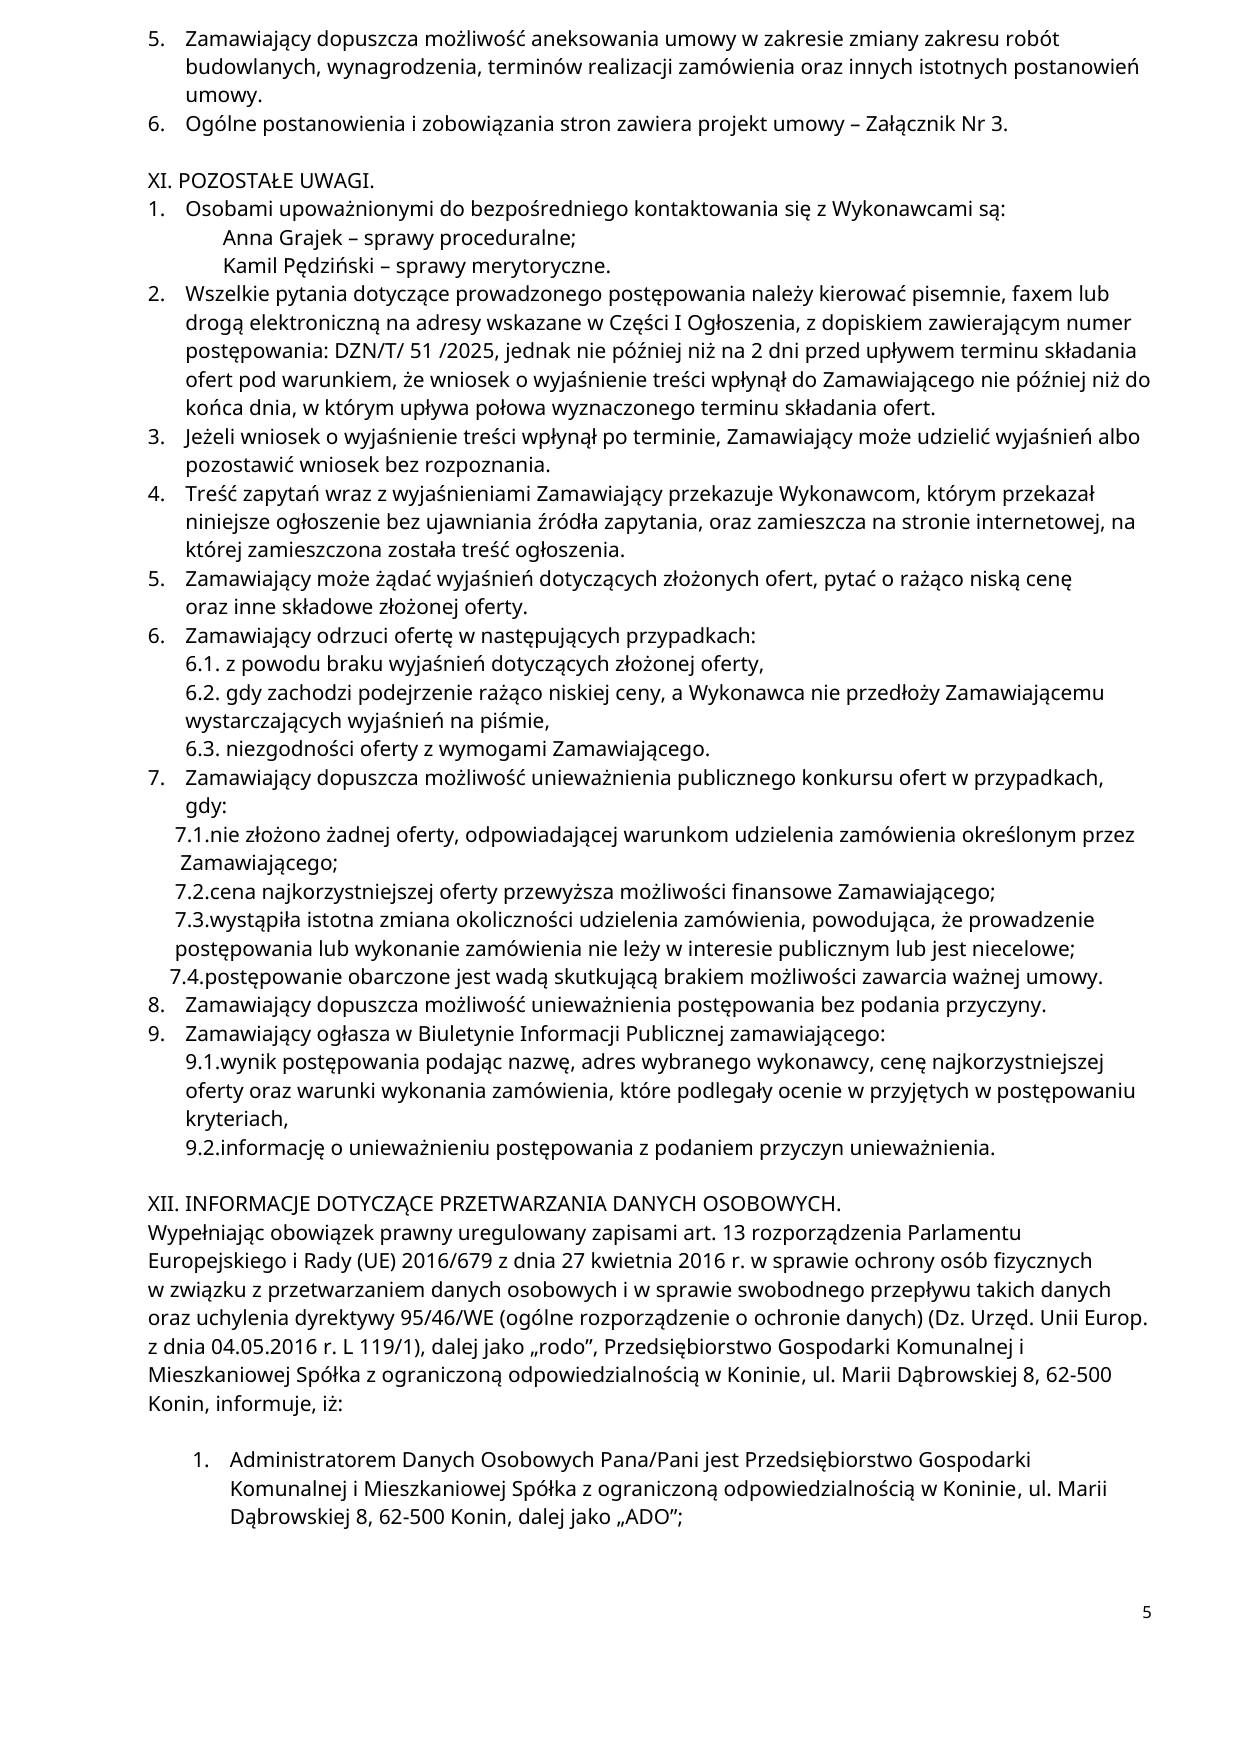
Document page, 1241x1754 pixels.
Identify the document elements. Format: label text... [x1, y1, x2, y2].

list Zamawiający odrzuci ofertę w następujących przypadkach: [148, 621, 1152, 649]
text 7.4.postępowanie obarczone jest wadą skutkującą brakiem możliwości zawarcia ważnej umowy. [148, 962, 1152, 991]
text XI. POZOSTAŁE UWAGI. [148, 166, 1152, 194]
text postępowania lub wykonanie zamówienia nie leży w interesie publicznym lub jest niecelowe; [148, 934, 1152, 962]
text 7.3.wystąpiła istotna zmiana okoliczności udzielenia zamówienia, powodująca, że prowadzenie [148, 905, 1152, 934]
text 7.1.nie złożono żadnej oferty, odpowiadającej warunkom udzielenia zamówienia określonym przez [148, 820, 1152, 848]
list Zamawiający dopuszcza możliwość aneksowania umowy w zakresie zmiany zakresu robót budowlanych, wynagrodzenia, terminów realizacji zamówienia oraz innych istotnych postanowień umowy. [148, 24, 1152, 109]
list Osobami upoważnionymi do bezpośredniego kontaktowania się z Wykonawcami są: [148, 194, 1152, 223]
list Zamawiający może żądać wyjaśnień dotyczących złożonych ofert, pytać o rażąco niską cenę oraz inne składowe złożonej oferty. [148, 564, 1152, 621]
text 7.2.cena najkorzystniejszej oferty przewyższa możliwości finansowe Zamawiającego; [148, 877, 1152, 905]
list 9.1.wynik postępowania podając nazwę, adres wybranego wykonawcy, cenę najkorzystniejszej oferty oraz warunki wykonania zamówienia, które podlegały ocenie w przyjętych w postępowaniu kryteriach, [185, 1047, 1152, 1133]
list 6.1. z powodu braku wyjaśnień dotyczących złożonej oferty, [185, 649, 1152, 678]
list 6.2. gdy zachodzi podejrzenie rażąco niskiej ceny, a Wykonawca nie przedłoży Zamawiającemu wystarczających wyjaśnień na piśmie, [185, 678, 1152, 734]
list 6.3. niezgodności oferty z wymogami Zamawiającego. [185, 734, 1152, 763]
list Ogólne postanowienia i zobowiązania stron zawiera projekt umowy – Załącznik Nr 3. [148, 109, 1152, 137]
text Anna Grajek – sprawy proceduralne; [223, 223, 1152, 251]
list Zamawiający dopuszcza możliwość unieważnienia publicznego konkursu ofert w przypadkach, gdy: [148, 763, 1152, 820]
text Wypełniając obowiązek prawny uregulowany zapisami art. 13 rozporządzenia Parlamentu Europejskiego i Rady (UE) 2016/679 z dnia 27 kwietnia 2016 r. w sprawie ochrony osób fizycznych w związku z przetwarzaniem danych osobowych i w sprawie swobodnego przepływu takich danych oraz uchylenia dyrektywy 95/46/WE (ogólne rozporządzenie o ochronie danych) (Dz. Urzęd. Unii Europ. z dnia 04.05.2016 r. L 119/1), dalej jako „rodo”, Przedsiębiorstwo Gospodarki Komunalnej i Mieszkaniowej Spółka z ograniczoną odpowiedzialnością w Koninie, ul. Marii Dąbrowskiej 8, 62-500 Konin, informuje, iż: [148, 1218, 1152, 1417]
text Kamil Pędziński – sprawy merytoryczne. [223, 251, 1152, 279]
list Wszelkie pytania dotyczące prowadzonego postępowania należy kierować pisemnie, faxem lub drogą elektroniczną na adresy wskazane w Części I Ogłoszenia, z dopiskiem zawierającym numer postępowania: DZN/T/ 51 /2025, jednak nie później niż na 2 dni przed upływem terminu składania ofert pod warunkiem, że wniosek o wyjaśnienie treści wpłynął do Zamawiającego nie później niż do końca dnia, w którym upływa połowa wyznaczonego terminu składania ofert. [148, 279, 1152, 422]
text Zamawiającego; [148, 848, 1152, 877]
list Zamawiający dopuszcza możliwość unieważnienia postępowania bez podania przyczyny. [148, 991, 1152, 1019]
list Zamawiający ogłasza w Biuletynie Informacji Publicznej zamawiającego: [148, 1019, 1152, 1047]
list 9.2.informację o unieważnieniu postępowania z podaniem przyczyn unieważnienia. [185, 1133, 1152, 1161]
text XII. INFORMACJE DOTYCZĄCE PRZETWARZANIA DANYCH OSOBOWYCH. [148, 1189, 1152, 1218]
list Jeżeli wniosek o wyjaśnienie treści wpłynął po terminie, Zamawiający może udzielić wyjaśnień albo pozostawić wniosek bez rozpoznania. [148, 422, 1152, 479]
list Treść zapytań wraz z wyjaśnieniami Zamawiający przekazuje Wykonawcom, którym przekazał niniejsze ogłoszenie bez ujawniania źródła zapytania, oraz zamieszcza na stronie internetowej, na której zamieszczona została treść ogłoszenia. [148, 479, 1152, 564]
list Administratorem Danych Osobowych Pana/Pani jest Przedsiębiorstwo Gospodarki Komunalnej i Mieszkaniowej Spółka z ograniczoną odpowiedzialnością w Koninie, ul. Marii Dąbrowskiej 8, 62-500 Konin, dalej jako „ADO”; [192, 1446, 1152, 1531]
